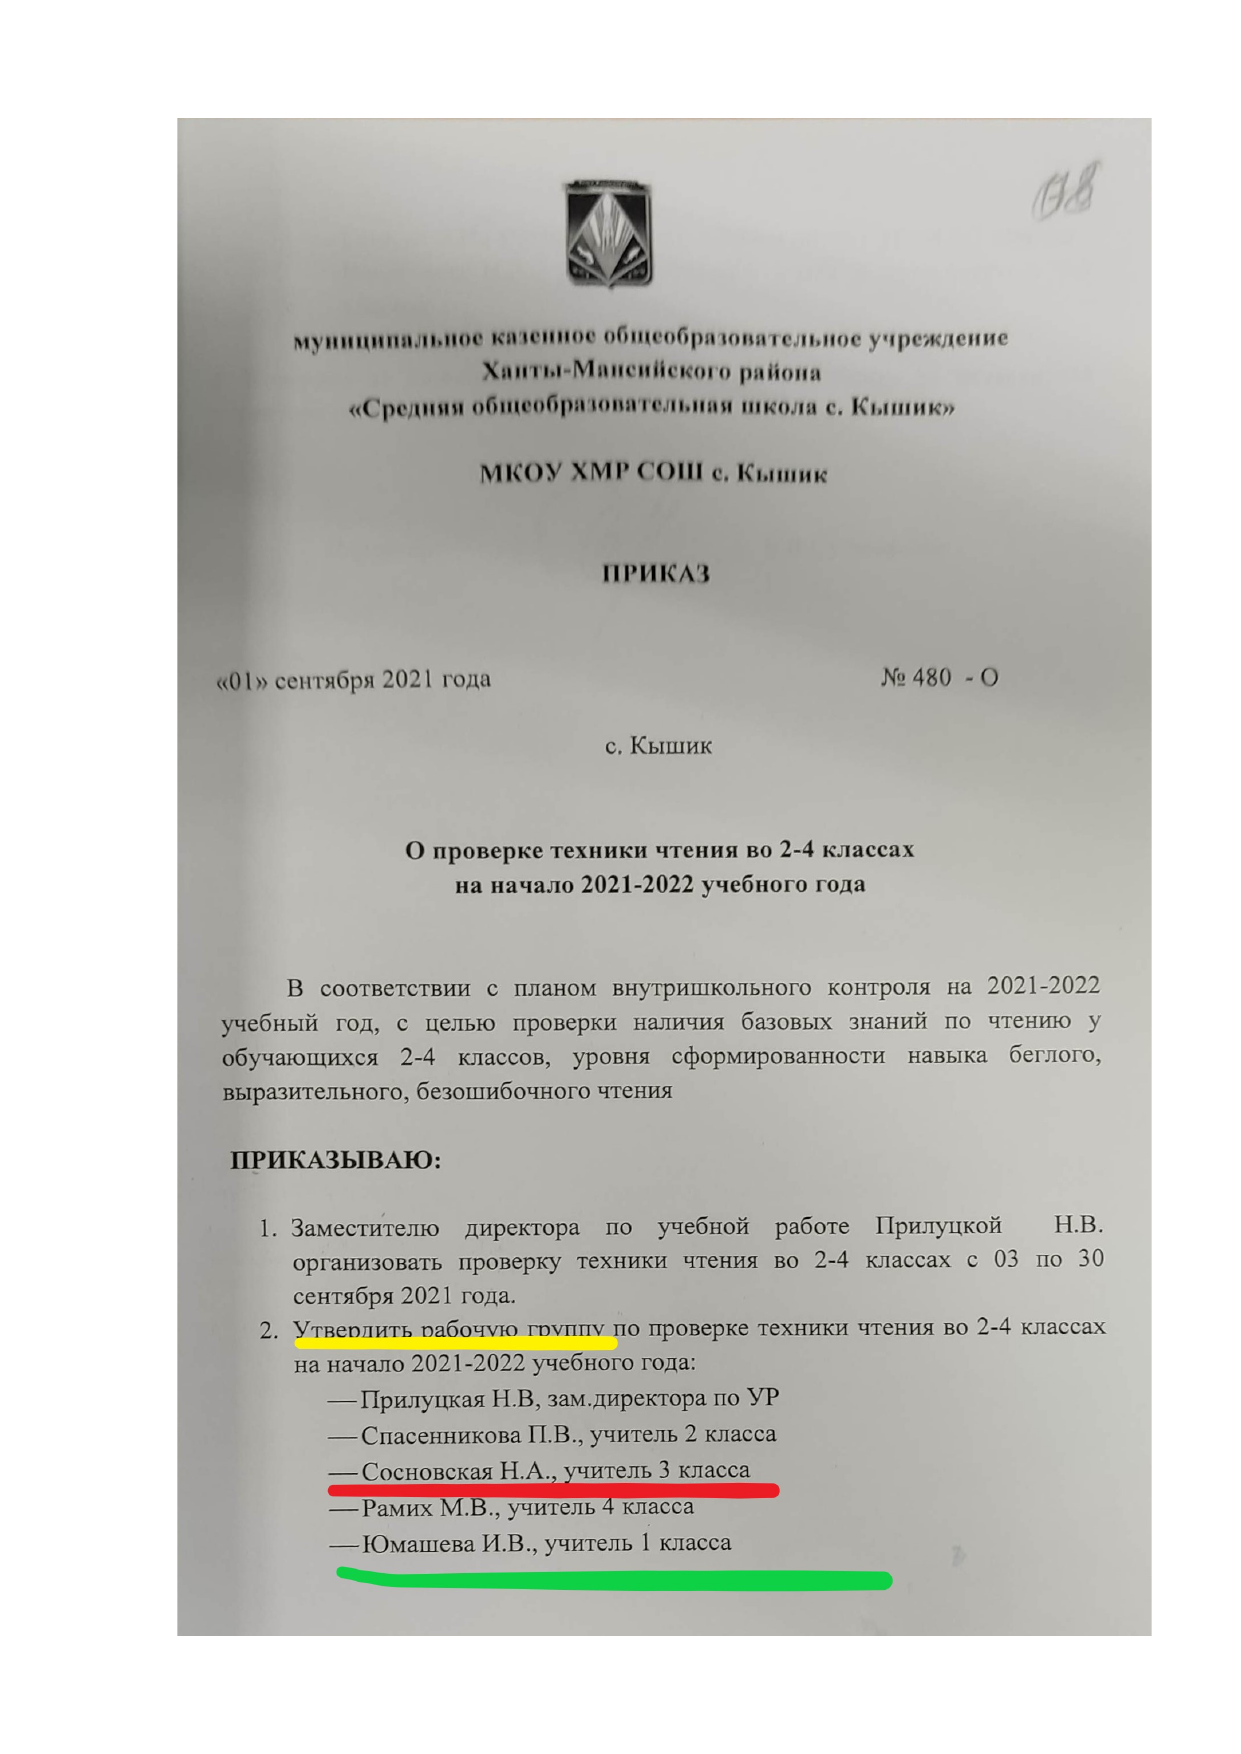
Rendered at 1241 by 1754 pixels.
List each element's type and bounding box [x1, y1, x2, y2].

picture [177, 118, 1152, 1636]
